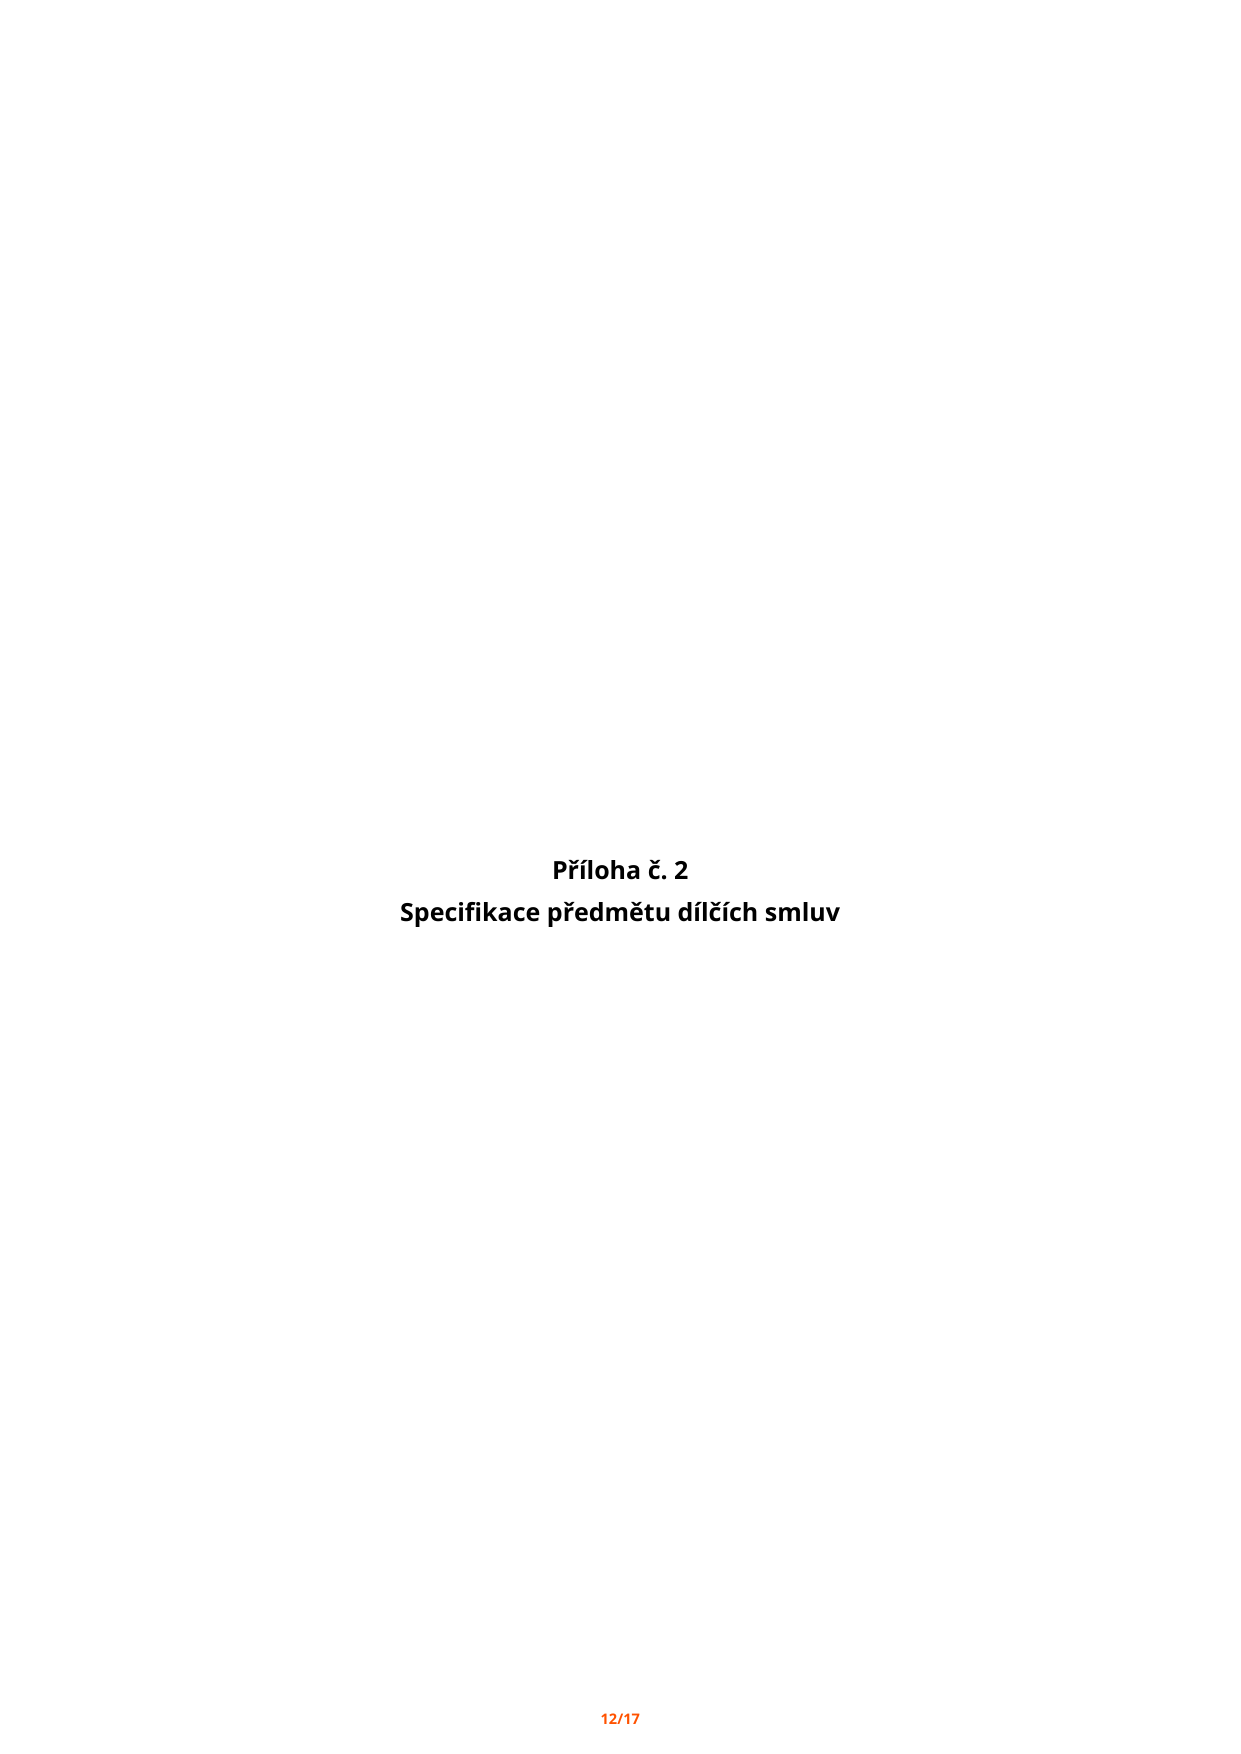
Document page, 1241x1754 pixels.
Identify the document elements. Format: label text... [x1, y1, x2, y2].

text Příloha č. 2 [148, 856, 1093, 885]
text Specifikace předmětu dílčích smluv [148, 898, 1093, 927]
